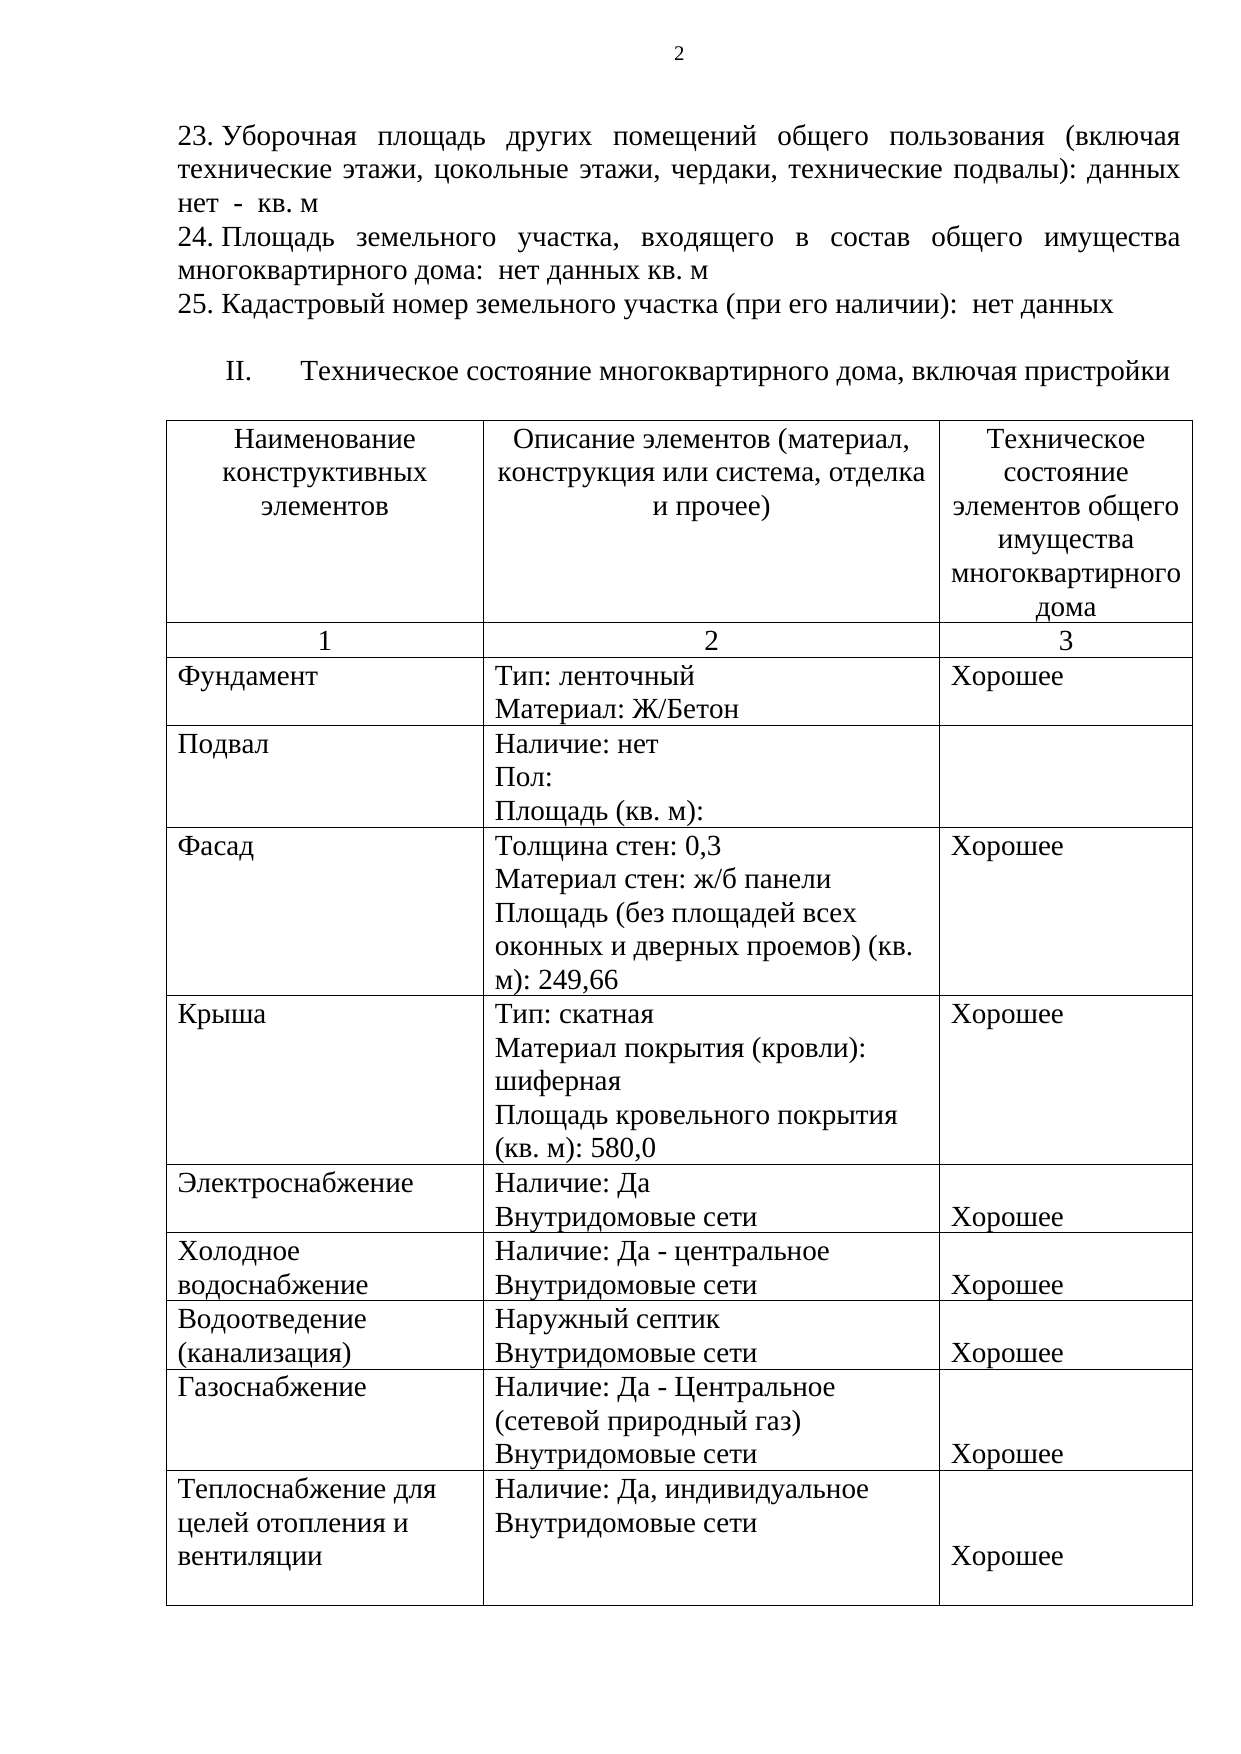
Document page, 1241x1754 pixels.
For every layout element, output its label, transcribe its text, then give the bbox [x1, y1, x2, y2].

table_cell Толщина стен: 0,3 Материал стен: ж/б панели Площадь (без площадей всех оконных и дверных проемов) (кв. м): 249,66 [484, 828, 939, 995]
text 25. Кадастровый номер земельного участка (при его наличии): нет данных [177, 286, 1181, 319]
table_cell Хорошее [940, 996, 1192, 1164]
text 23. Уборочная площадь других помещений общего пользования (включая технические этажи, цокольные этажи, чердаки, технические подвалы): данных нет - кв. м [177, 118, 1181, 219]
table_cell Подвал [167, 726, 483, 827]
table_cell Водоотведение (канализация) [167, 1301, 483, 1368]
table_cell Наружный септик Внутридомовые сети [484, 1301, 939, 1368]
table_cell Хорошее [940, 1301, 1192, 1368]
table_cell Тип: скатная Материал покрытия (кровли): шиферная Площадь кровельного покрытия (кв. м): 580,0 [484, 996, 939, 1164]
table_cell Хорошее [940, 1233, 1192, 1300]
table_header Наименование конструктивных элементов [167, 421, 483, 622]
table_cell Наличие: нет Пол: Площадь (кв. м): [484, 726, 939, 827]
table_cell Хорошее [940, 1165, 1192, 1232]
table_cell Хорошее [940, 828, 1192, 995]
table_cell Электроснабжение [167, 1165, 483, 1232]
table_cell Крыша [167, 996, 483, 1164]
table_cell 1 [167, 623, 483, 657]
table_cell Теплоснабжение для целей отопления и вентиляции [167, 1471, 483, 1605]
table_cell Хорошее [940, 658, 1192, 725]
table_cell Тип: ленточный Материал: Ж/Бетон [484, 658, 939, 725]
table_cell Наличие: Да - центральное Внутридомовые сети [484, 1233, 939, 1300]
table_cell Наличие: Да - Центральное (сетевой природный газ) Внутридомовые сети [484, 1370, 939, 1470]
table_cell Хорошее [940, 1471, 1192, 1605]
table_cell Наличие: Да Внутридомовые сети [484, 1165, 939, 1232]
table_header Описание элементов (материал, конструкция или система, отделка и прочее) [484, 421, 939, 622]
table_cell [940, 726, 1192, 827]
table_cell Хорошее [940, 1370, 1192, 1470]
table_header Техническое состояние элементов общего имущества многоквартирного дома [940, 421, 1192, 622]
table_cell Газоснабжение [167, 1370, 483, 1470]
list Техническое состояние многоквартирного дома, включая пристройки [215, 353, 1181, 386]
table_cell 2 [484, 623, 939, 657]
table_cell Фундамент [167, 658, 483, 725]
table_cell 3 [940, 623, 1192, 657]
text 24. Площадь земельного участка, входящего в состав общего имущества многоквартирного дома: нет данных кв. м [177, 219, 1181, 286]
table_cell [484, 1471, 939, 1605]
table_cell Холодное водоснабжение [167, 1233, 483, 1300]
table_cell Фасад [167, 828, 483, 995]
